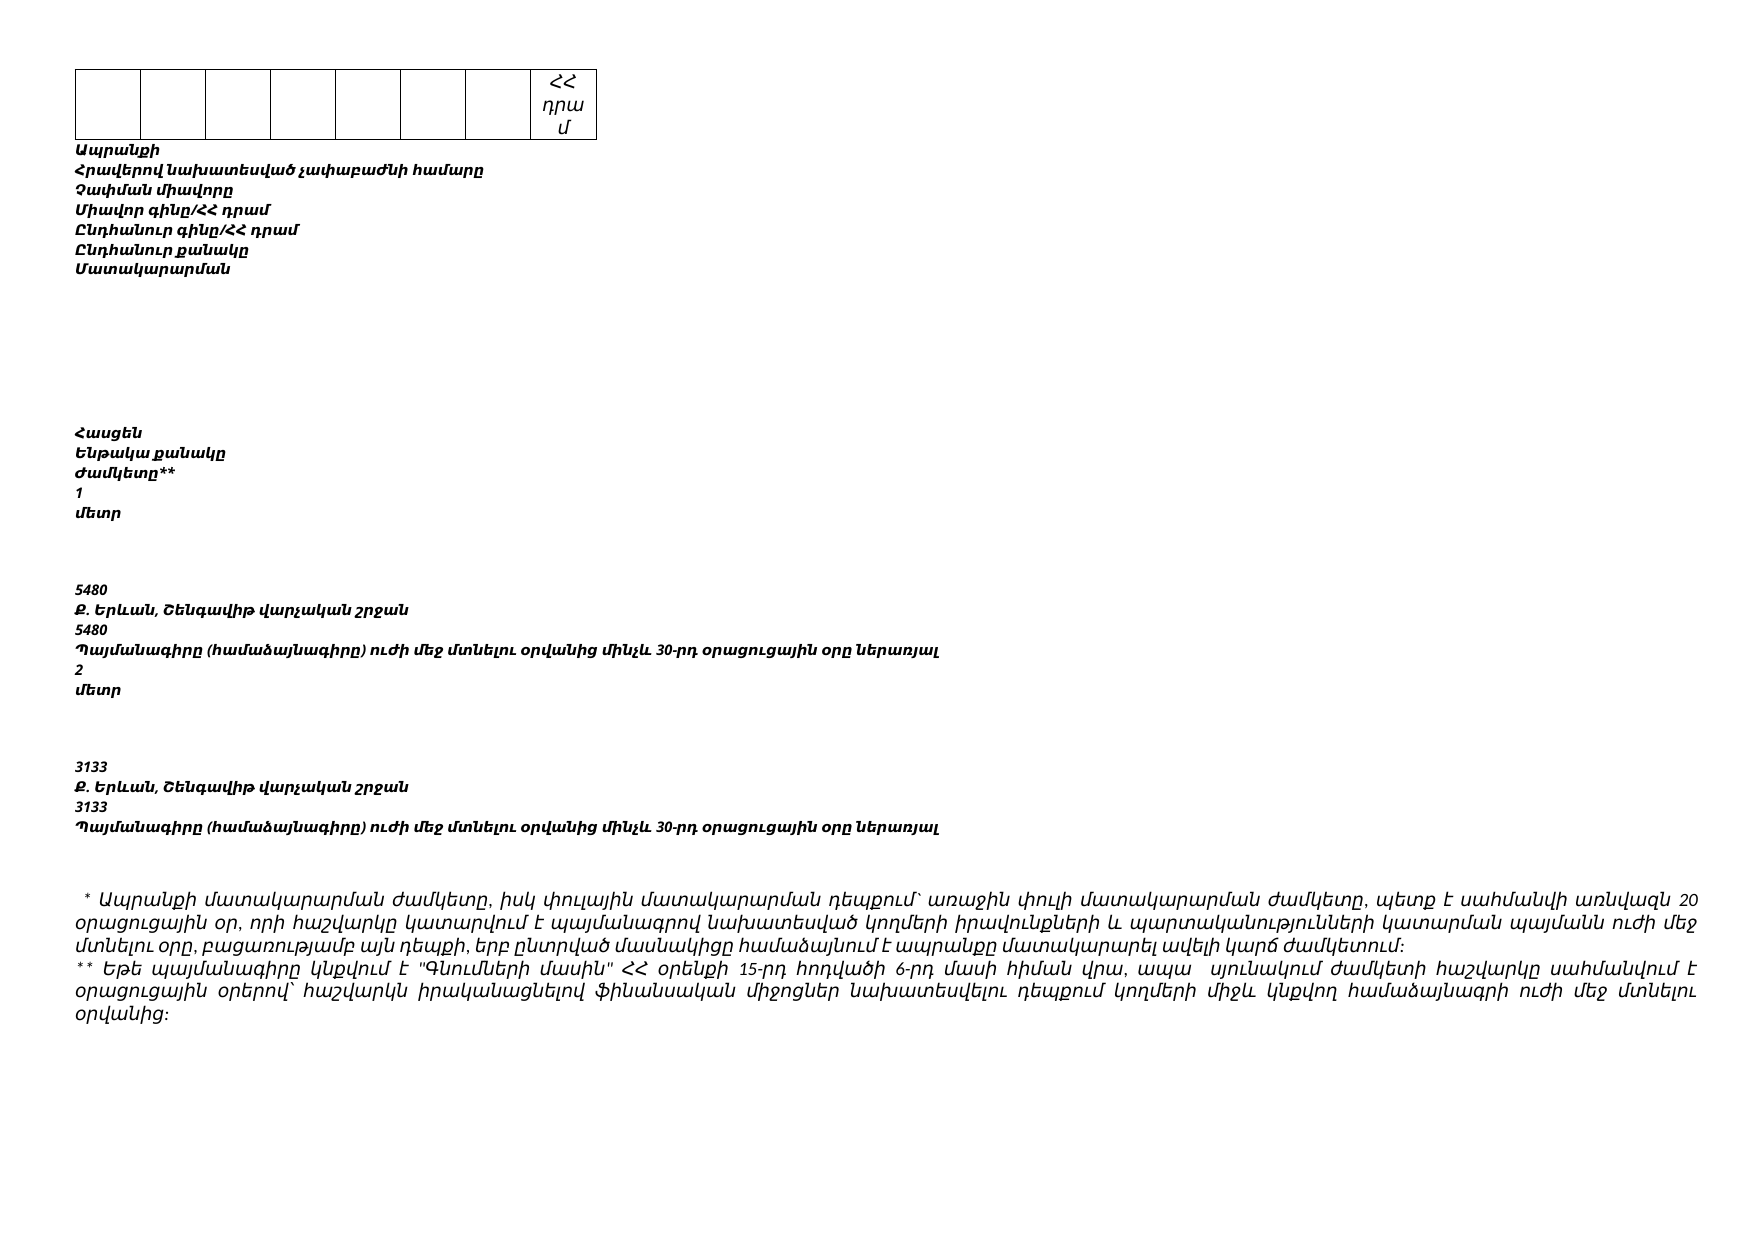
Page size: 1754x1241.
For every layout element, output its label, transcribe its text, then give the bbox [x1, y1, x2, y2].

text ՀՀ դրամ [542, 70, 585, 139]
text * Ապրանքի մատակարարման ժամկետը, իսկ փուլային մատակարարման դեպքում` առաջին փուլի մատակարարման ժամկետը, պետք է սահմանվի առնվազն 20 օրացուցային օր, որի հաշվարկը կատարվում է պայմանագրով նախատեսված կողմերի իրավունքների և պարտականությունների կատարման պայմանն ուժի մեջ մտնելու օրը, բացառությամբ այն դեպքի, երբ ընտրված մասնակիցը համաձայնում է ապրանքը մատակարարել ավելի կարճ ժամկետում: [75, 888, 1698, 957]
text ** Եթե պայմանագիրը կնքվում է "Գնումների մասին" ՀՀ օրենքի 15-րդ հոդվածի 6-րդ մասի հիման վրա, ապա սյունակում ժամկետի հաշվարկը սահմանվում է օրացուցային օրերով՝ հաշվարկն իրականացնելով ֆինանսական միջոցներ նախատեսվելու դեպքում կողմերի միջև կնքվող համաձայնագրի ուժի մեջ մտնելու օրվանից: [75, 957, 1698, 1025]
